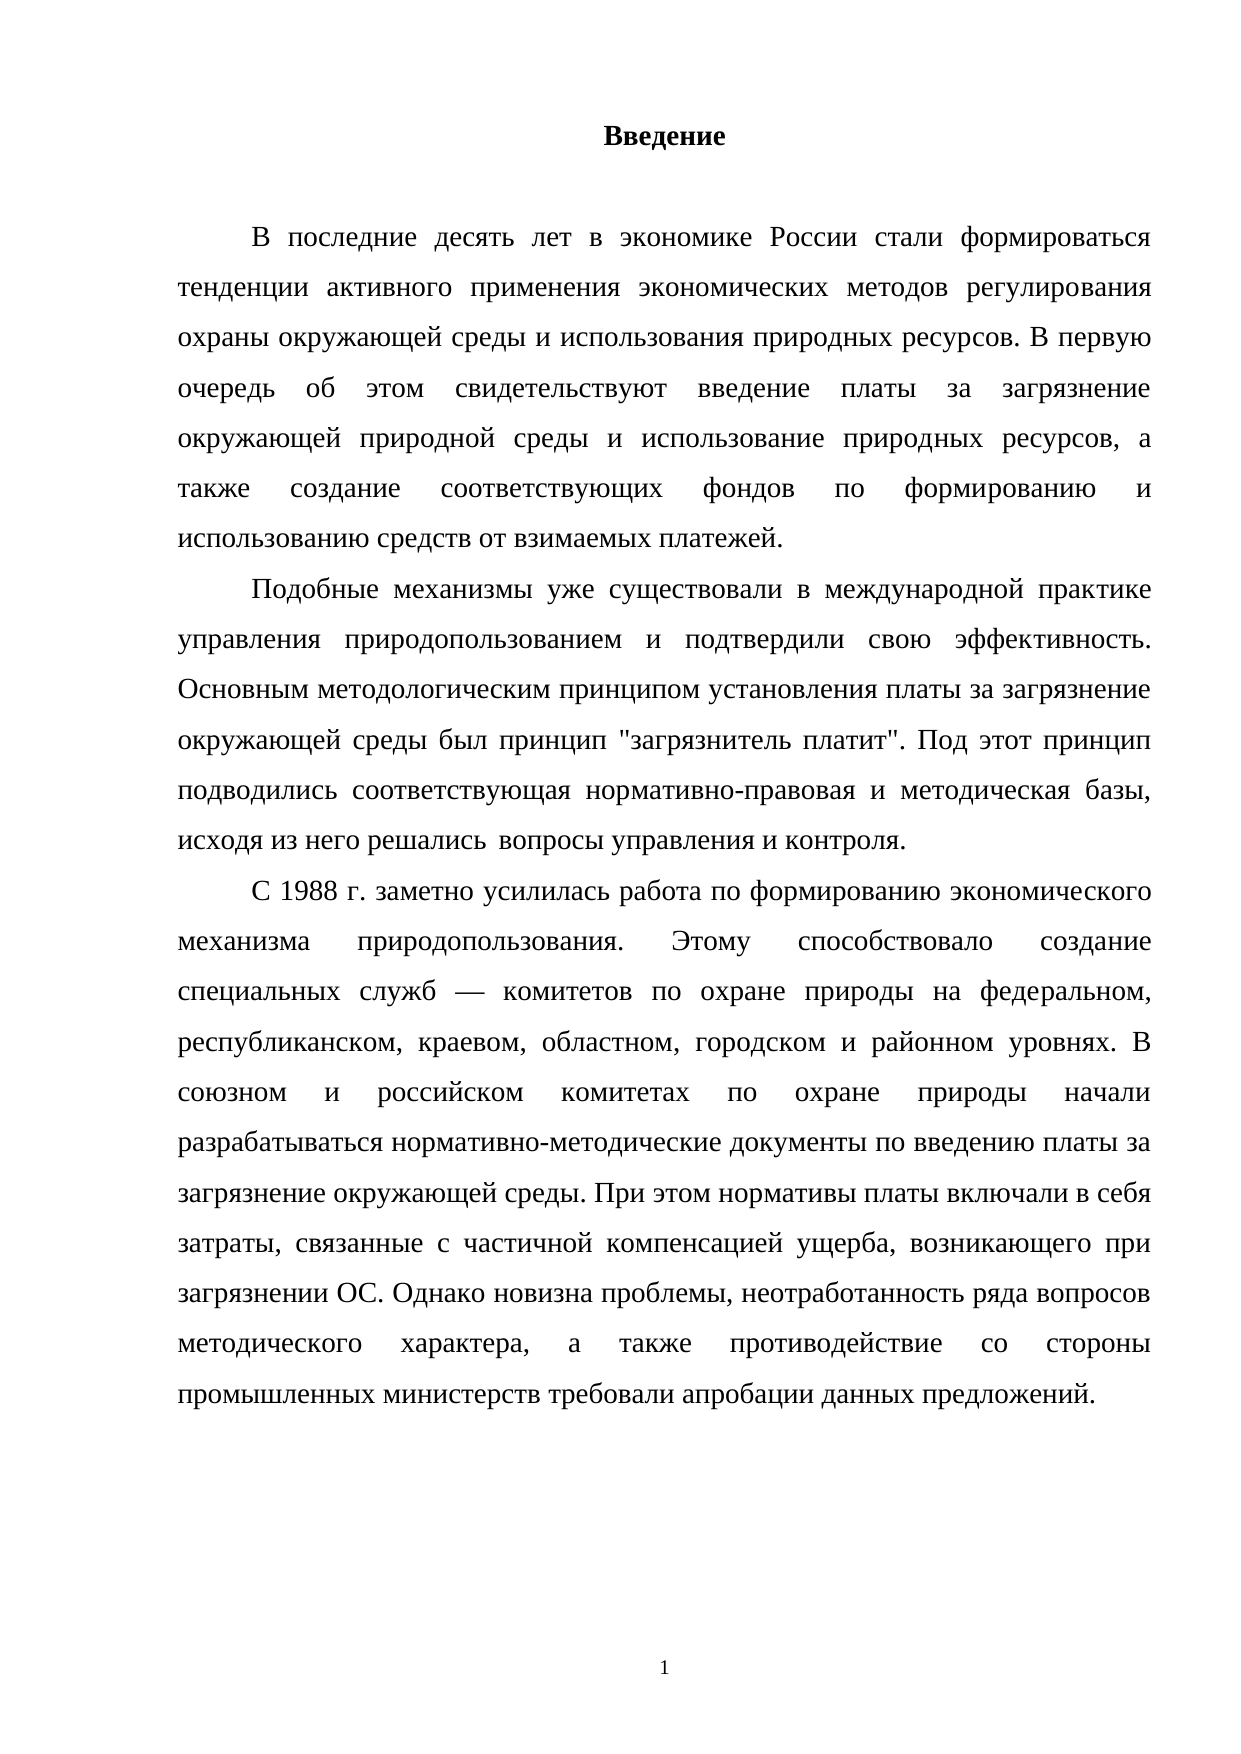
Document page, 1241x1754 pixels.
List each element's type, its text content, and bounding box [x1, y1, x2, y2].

text С 1988 г. заметно усилилась работа по формированию экономического механизма природопользования. Этому способствовало создание специальных служб — комитетов по охране природы на федеральном, республиканском, краевом, областном, городском и районном уровнях. В союзном и российском комитетах по охране природы начали разрабатываться нормативно-методические документы по введению платы за загрязнение окружающей среды. При этом нормативы платы включали в себя затраты, связанные с частичной компенсацией ущерба, возникающего при загрязнении ОС. Однако новизна проблемы, неотработанность ряда вопросов методического характера, а также противодействие со стороны промышленных министерств требовали апробации данных предложений. [177, 873, 1152, 1409]
text Введение [177, 118, 1152, 152]
text Подобные механизмы уже существовали в международной практике управления природопользованием и подтвердили свою эффективность. Основным методологическим принципом установления платы за загрязнение окружающей среды был принцип "загрязнитель платит". Под этот принцип подводились соответствующая нормативно-правовая и методическая базы, исходя из него решались вопросы управления и контроля. [177, 571, 1152, 856]
text В последние десять лет в экономике России стали формироваться тенденции активного применения экономических методов регулирования охраны окружающей среды и использования природных ресурсов. В первую очередь об этом свидетельствуют введение платы за загрязнение окружающей природной среды и использование природных ресурсов, а также создание соответствующих фондов по формированию и использованию средств от взимаемых платежей. [177, 219, 1152, 554]
